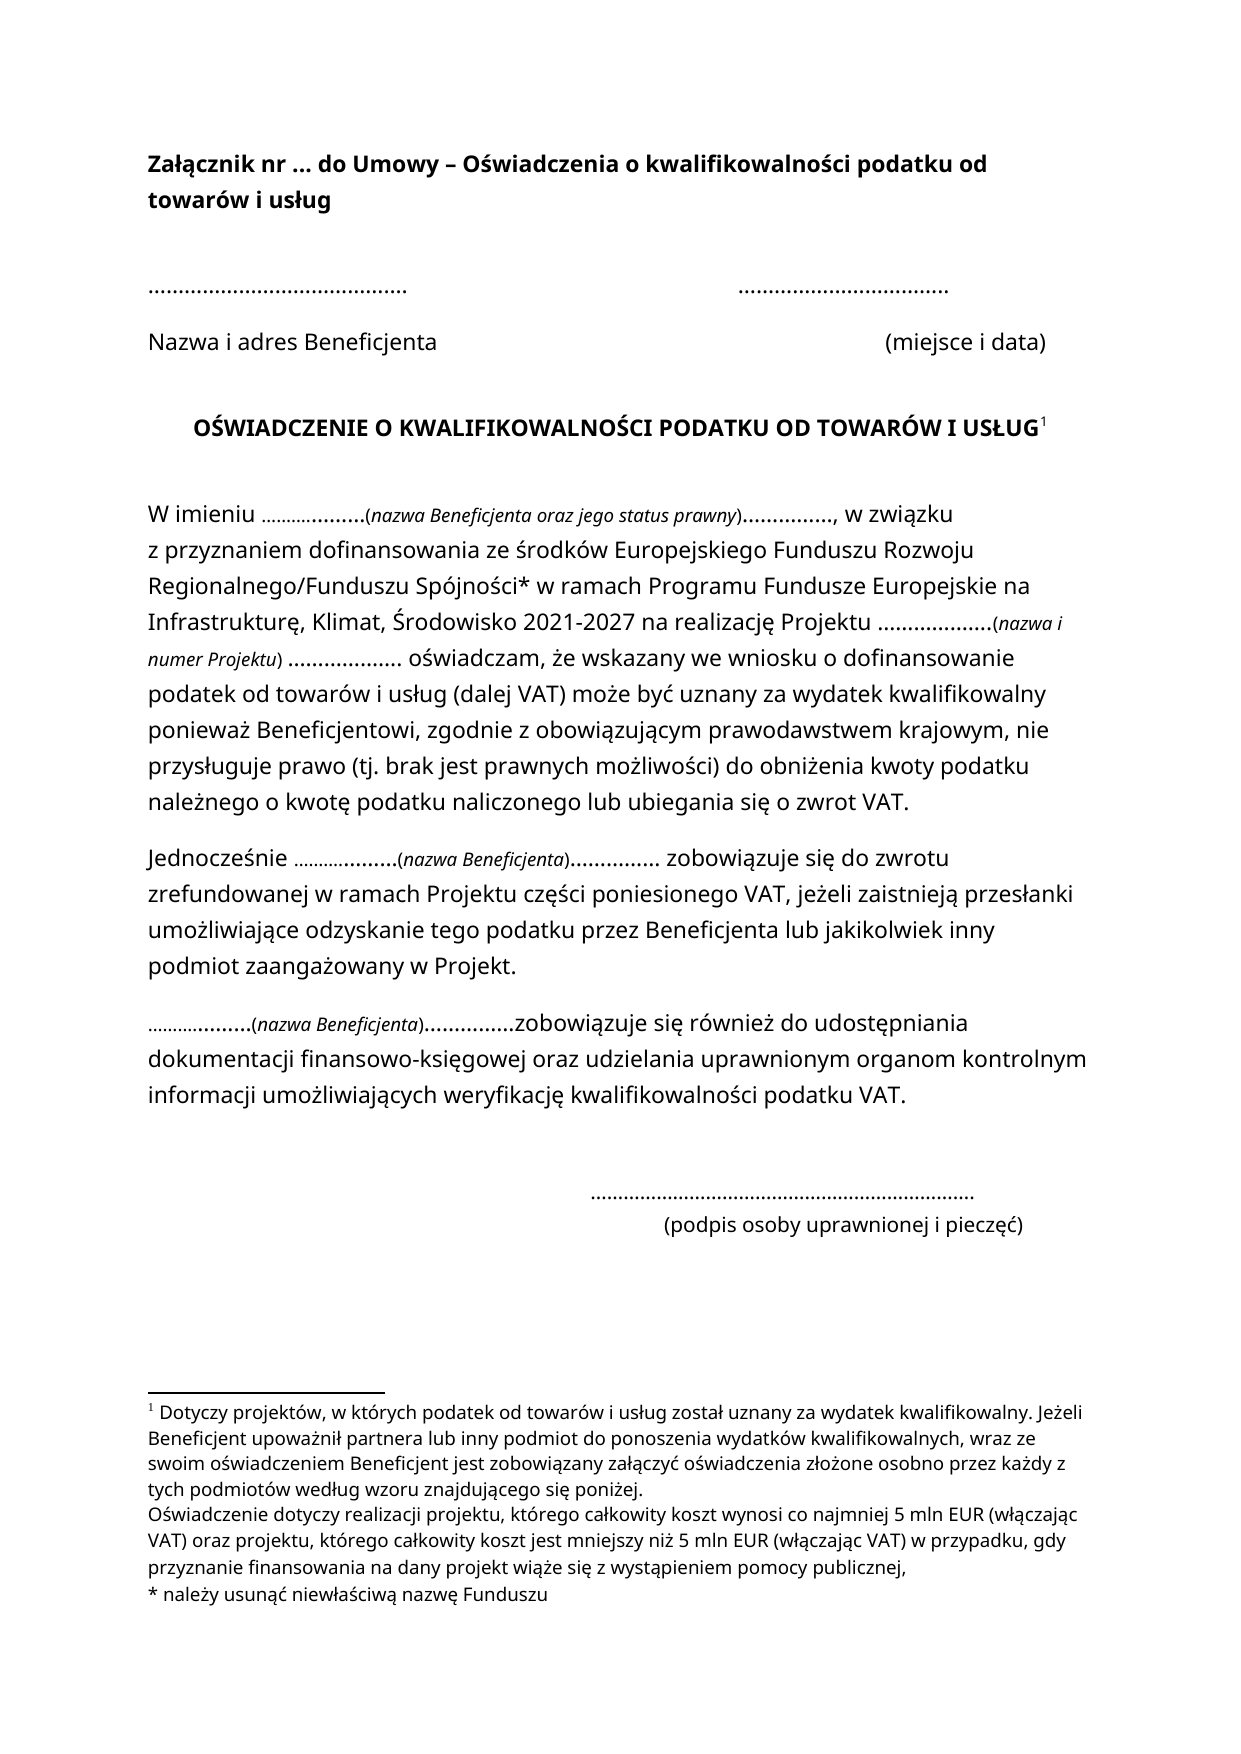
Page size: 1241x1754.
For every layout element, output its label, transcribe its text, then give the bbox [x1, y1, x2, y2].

text W imieniu ……….………(nazwa Beneficjenta oraz jego status prawny)……………, w związku z przyznaniem dofinansowania ze środków Europejskiego Funduszu Rozwoju Regionalnego/Funduszu Spójności* w ramach Programu Fundusze Europejskie na Infrastrukturę, Klimat, Środowisko 2021-2027 na realizację Projektu ……………….(nazwa i numer Projektu) ………………. oświadczam, że wskazany we wniosku o dofinansowanie podatek od towarów i usług (dalej VAT) może być uznany za wydatek kwalifikowalny ponieważ Beneficjentowi, zgodnie z obowiązującym prawodawstwem krajowym, nie przysługuje prawo (tj. brak jest prawnych możliwości) do obniżenia kwoty podatku należnego o kwotę podatku naliczonego lub ubiegania się o zwrot VAT. [148, 498, 1093, 817]
text ……………………………………………………………. [517, 1177, 1093, 1206]
text OŚWIADCZENIE O KWALIFIKOWALNOŚCI PODATKU OD TOWARÓW I USŁUG [148, 412, 1093, 443]
text ……….………(nazwa Beneficjenta)……………zobowiązuje się również do udostępniania dokumentacji finansowo-księgowej oraz udzielania uprawnionym organom kontrolnym informacji umożliwiających weryfikację kwalifikowalności podatku VAT. [148, 1007, 1093, 1110]
text Nazwa i adres Beneficjenta (miejsce i data) [148, 326, 1093, 357]
text (podpis osoby uprawnionej i pieczęć) [148, 1210, 1093, 1238]
text ……………………………………. …………………………….. [148, 269, 1093, 301]
text Załącznik nr ... do Umowy – Oświadczenia o kwalifikowalności podatku od towarów i usług [148, 148, 1093, 215]
text Jednocześnie ……….………(nazwa Beneficjenta)…………… zobowiązuje się do zwrotu zrefundowanej w ramach Projektu części poniesionego VAT, jeżeli zaistnieją przesłanki umożliwiające odzyskanie tego podatku przez Beneficjenta lub jakikolwiek inny podmiot zaangażowany w Projekt. [148, 842, 1093, 981]
